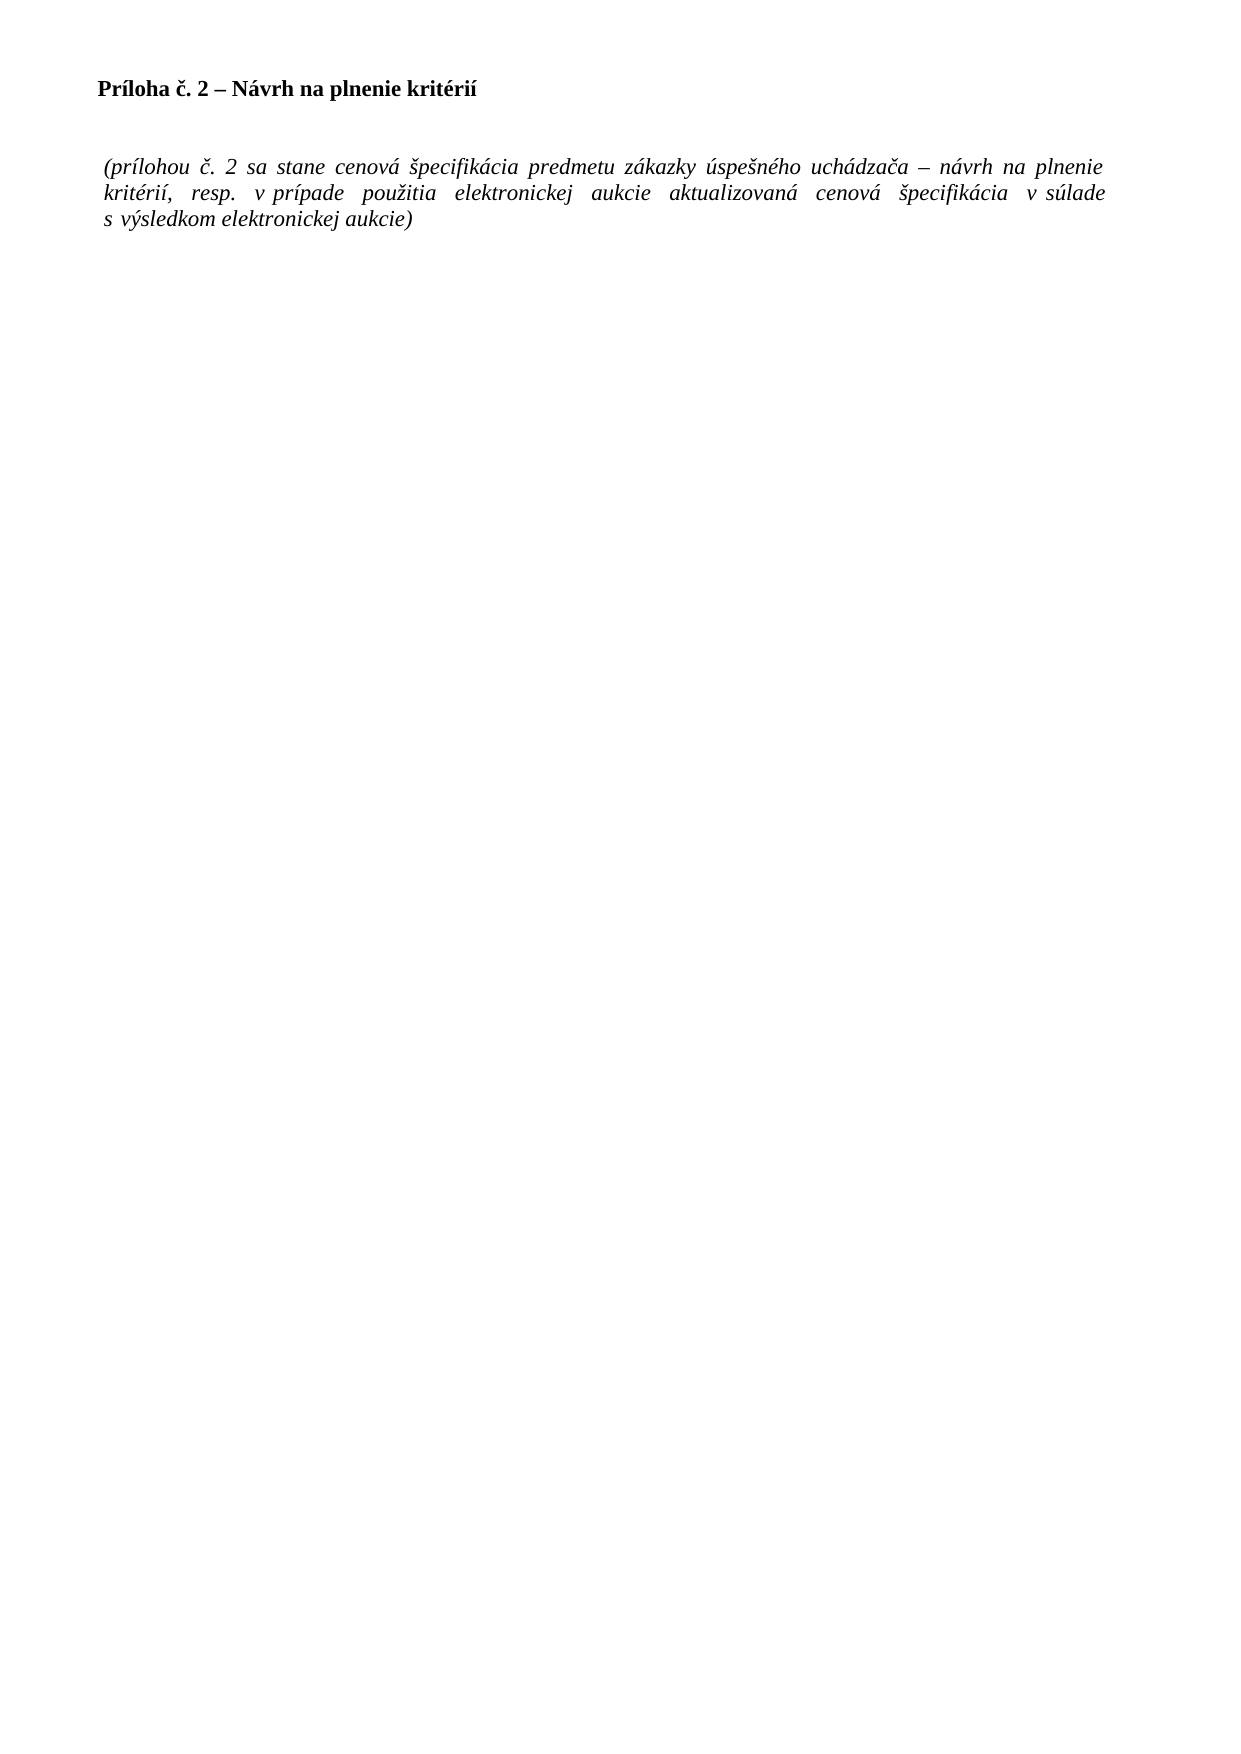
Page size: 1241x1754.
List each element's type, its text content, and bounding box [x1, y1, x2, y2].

text Príloha č. 2 – Návrh na plnenie kritérií [97, 75, 1107, 101]
text (prílohou č. 2 sa stane cenová špecifikácia predmetu zákazky úspešného uchádzača – návrh na plnenie kritérií, resp. v prípade použitia elektronickej aukcie aktualizovaná cenová špecifikácia v súlade s výsledkom elektronickej aukcie) [103, 153, 1107, 232]
